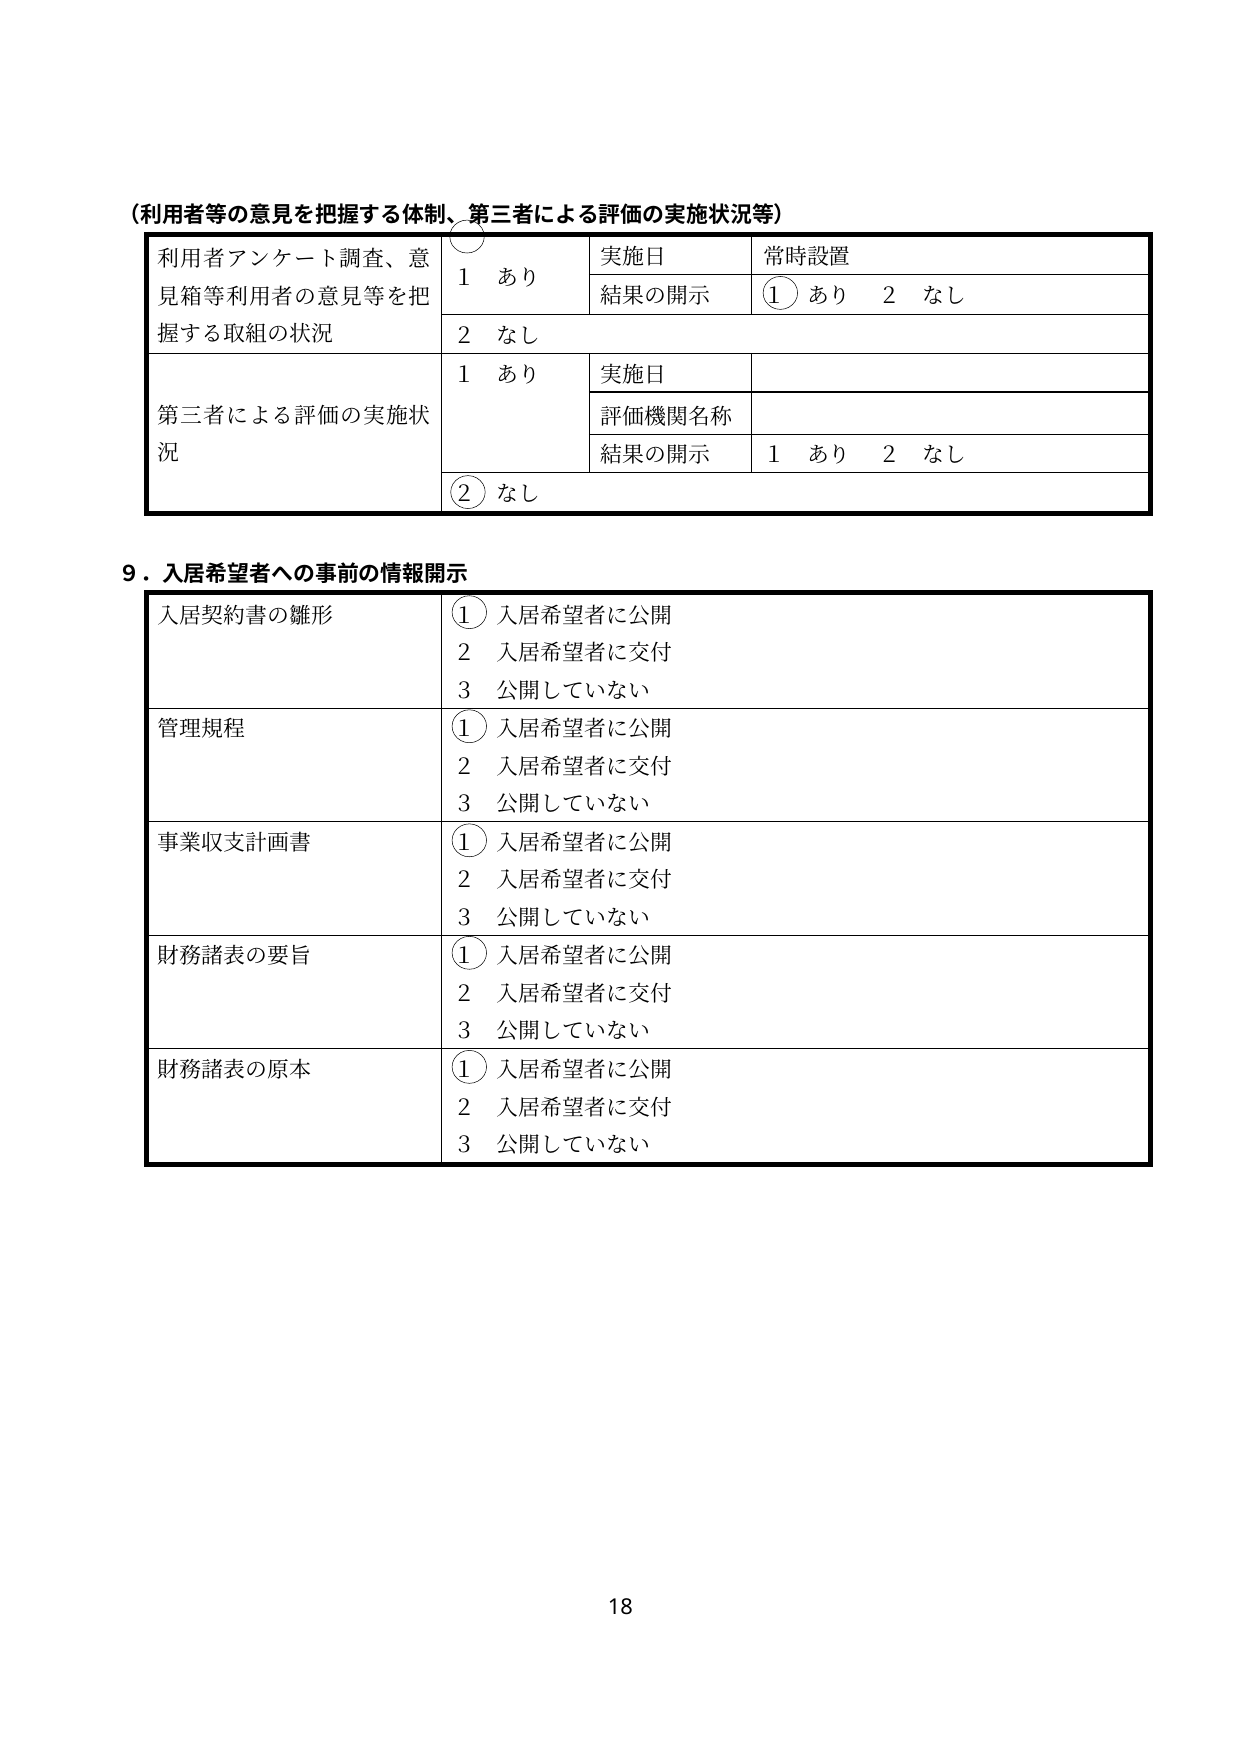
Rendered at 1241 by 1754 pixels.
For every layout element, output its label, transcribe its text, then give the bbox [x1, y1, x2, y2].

table_cell １ 入居希望者に公開 ２ 入居希望者に交付 ３ 公開していない [442, 1049, 1148, 1162]
table_cell 結果の開示 [590, 435, 751, 472]
text （利用者等の意見を把握する体制、第三者による評価の実施状況等） [118, 194, 1122, 232]
table_cell [752, 354, 1148, 391]
table_cell １ 入居希望者に公開 ２ 入居希望者に交付 ３ 公開していない [442, 822, 1148, 935]
table_cell 財務諸表の原本 [149, 1049, 441, 1162]
table_cell １ 入居希望者に公開 ２ 入居希望者に交付 ３ 公開していない [442, 936, 1148, 1048]
table_cell 事業収支計画書 [149, 822, 441, 935]
table_cell 評価機関名称 [590, 393, 751, 434]
table_cell 財務諸表の要旨 [149, 936, 441, 1048]
table_cell 実施日 [590, 354, 751, 391]
table_cell ２ なし [442, 473, 1148, 511]
table_header １ 入居希望者に公開 ２ 入居希望者に交付 ３ 公開していない [442, 595, 1148, 708]
table_cell 結果の開示 [590, 275, 751, 314]
table_cell １ あり ２ なし [752, 275, 1148, 314]
table_header 利用者アンケート調査、意見箱等利用者の意見等を把握する取組の状況 [149, 237, 441, 353]
table_cell １ あり [442, 354, 589, 472]
table_cell [752, 393, 1148, 434]
table_cell １ あり ２ なし [752, 435, 1148, 472]
table_cell 管理規程 [149, 709, 441, 821]
table_header 常時設置 [752, 237, 1148, 274]
table_cell 第三者による評価の実施状況 [149, 354, 441, 511]
table_cell １ 入居希望者に公開 ２ 入居希望者に交付 ３ 公開していない [442, 709, 1148, 821]
text ９．入居希望者への事前の情報開示 [118, 553, 1122, 590]
table_header １ あり [442, 237, 589, 314]
table_header 入居契約書の雛形 [149, 595, 441, 708]
table_cell ２ なし [442, 315, 1148, 353]
table_header 実施日 [590, 237, 751, 274]
